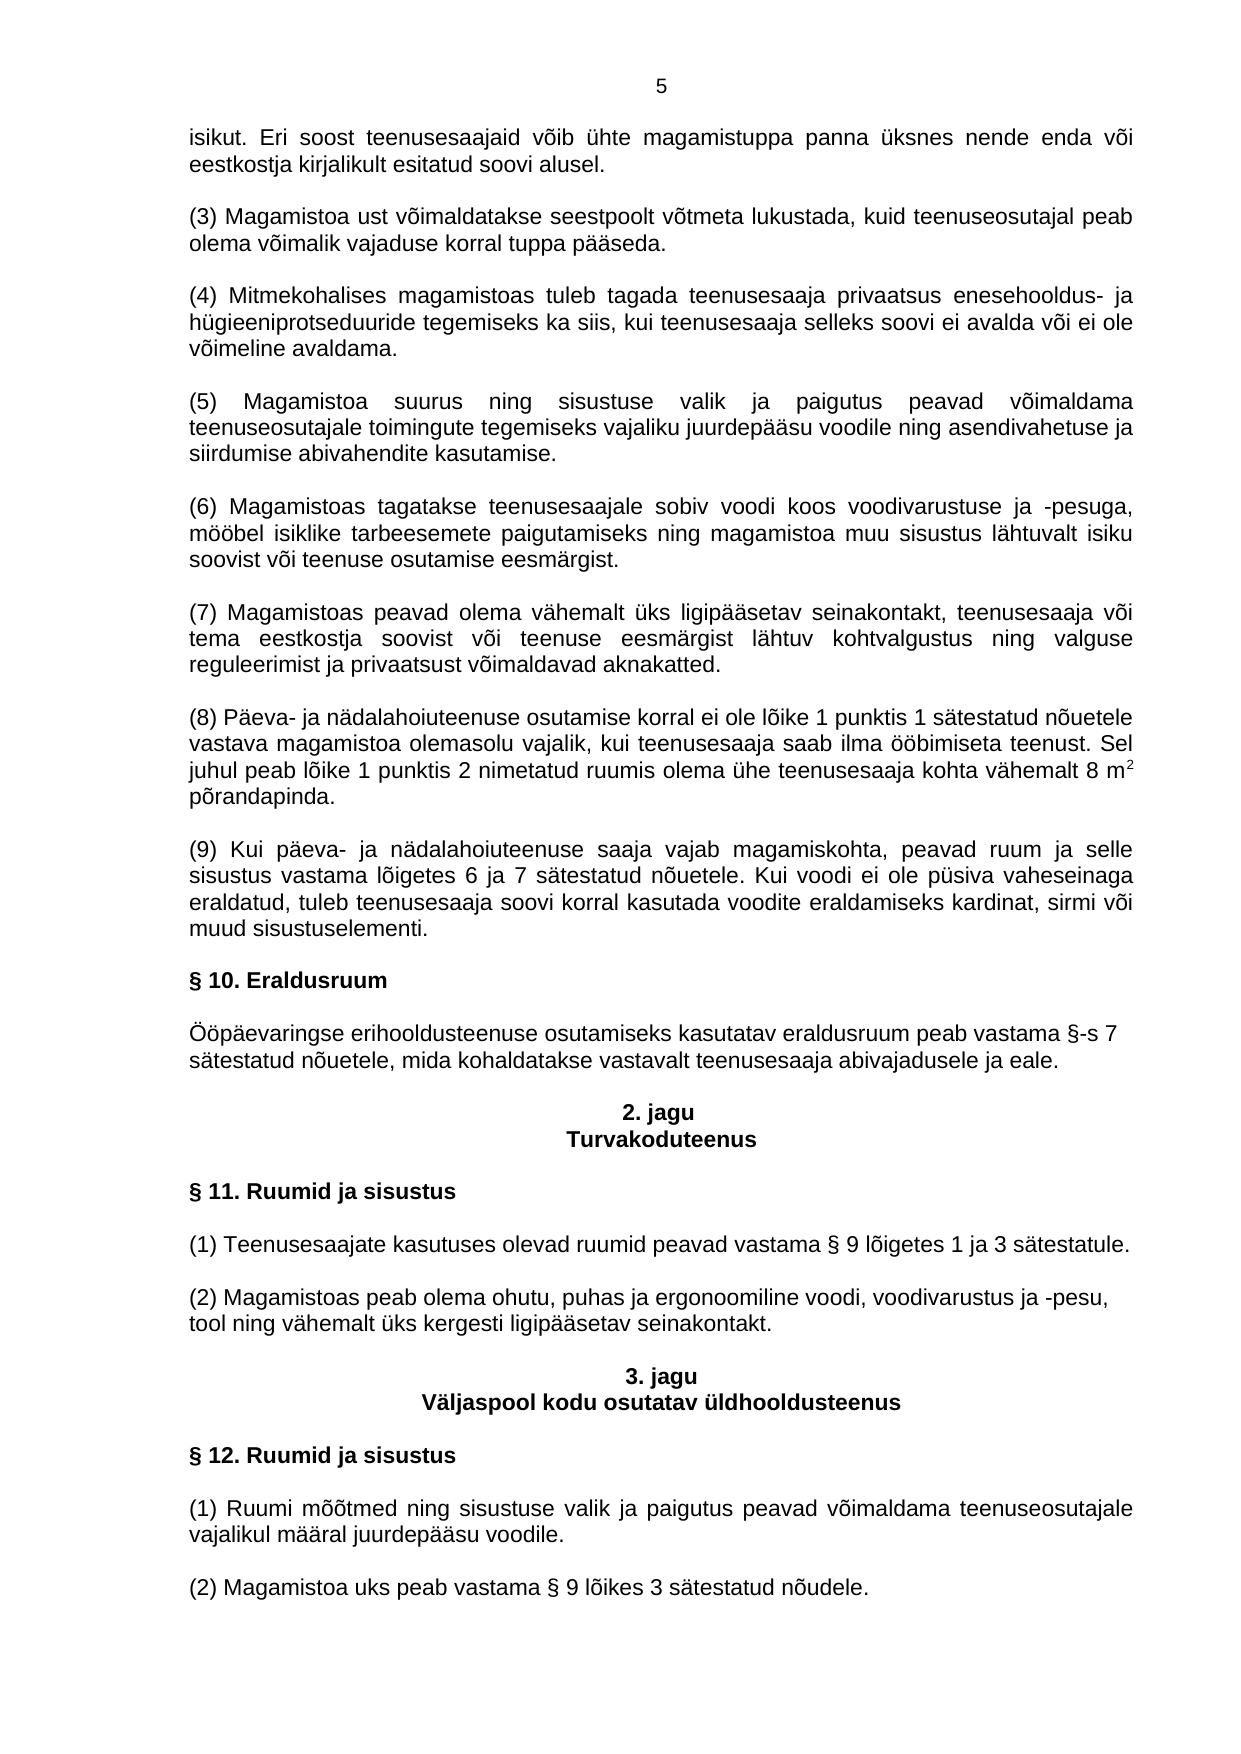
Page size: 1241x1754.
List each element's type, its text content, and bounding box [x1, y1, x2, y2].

text Väljaspool kodu osutatav üldhooldusteenus [189, 1389, 1134, 1416]
text (2) Magamistoas peab olema ohutu, puhas ja ergonoomiline voodi, voodivarustus ja -pesu, tool ning vähemalt üks kergesti ligipääsetav seinakontakt. [189, 1284, 1134, 1336]
text 3. jagu [189, 1363, 1134, 1389]
text (7) Magamistoas peavad olema vähemalt üks ligipääsetav seinakontakt, teenusesaaja või tema eestkostja soovist või teenuse eesmärgist lähtuv kohtvalgustus ning valguse reguleerimist ja privaatsust võimaldavad aknakatted. [189, 598, 1134, 678]
text (1) Ruumi mõõtmed ning sisustuse valik ja paigutus peavad võimaldama teenuseosutajale vajalikul määral juurdepääsu voodile. [189, 1494, 1134, 1547]
text (8) Päeva- ja nädalahoiuteenuse osutamise korral ei ole lõike 1 punktis 1 sätestatud nõuetele vastava magamistoa olemasolu vajalik, kui teenusesaaja saab ilma ööbimiseta teenust. Sel juhul peab lõike 1 punktis 2 nimetatud ruumis olema ühe teenusesaaja kohta vähemalt 8 m2 põrandapinda. [189, 704, 1134, 809]
text (3) Magamistoa ust võimaldatakse seestpoolt võtmeta lukustada, kuid teenuseosutajal peab olema võimalik vajaduse korral tuppa pääseda. [189, 203, 1134, 256]
text (5) Magamistoa suurus ning sisustuse valik ja paigutus peavad võimaldama teenuseosutajale toimingute tegemiseks vajaliku juurdepääsu voodile ning asendivahetuse ja siirdumise abivahendite kasutamise. [189, 388, 1134, 467]
text Ööpäevaringse erihooldusteenuse osutamiseks kasutatav eraldusruum peab vastama §-s 7 sätestatud nõuetele, mida kohaldatakse vastavalt teenusesaaja abivajadusele ja eale. [189, 1020, 1134, 1073]
text (9) Kui päeva- ja nädalahoiuteenuse saaja vajab magamiskohta, peavad ruum ja selle sisustus vastama lõigetes 6 ja 7 sätestatud nõuetele. Kui voodi ei ole püsiva vaheseinaga eraldatud, tuleb teenusesaaja soovi korral kasutada voodite eraldamiseks kardinat, sirmi või muud sisustuselementi. [189, 836, 1134, 941]
text 2. jagu Turvakoduteenus [189, 1099, 1134, 1152]
text (1) Teenusesaajate kasutuses olevad ruumid peavad vastama § 9 lõigetes 1 ja 3 sätestatule. [189, 1231, 1134, 1257]
text § 12. Ruumid ja sisustus [189, 1442, 1134, 1468]
text § 10. Eraldusruum [189, 967, 1134, 994]
text (6) Magamistoas tagatakse teenusesaajale sobiv voodi koos voodivarustuse ja -pesuga, mööbel isiklike tarbeesemete paigutamiseks ning magamistoa muu sisustus lähtuvalt isiku soovist või teenuse osutamise eesmärgist. [189, 493, 1134, 572]
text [189, 124, 1134, 177]
text (4) Mitmekohalises magamistoas tuleb tagada teenusesaaja privaatsus enesehooldus- ja hügieeniprotseduuride tegemiseks ka siis, kui teenusesaaja selleks soovi ei avalda või ei ole võimeline avaldama. [189, 282, 1134, 361]
text (2) Magamistoa uks peab vastama § 9 lõikes 3 sätestatud nõudele. [189, 1574, 1134, 1600]
text § 11. Ruumid ja sisustus [189, 1178, 1134, 1205]
